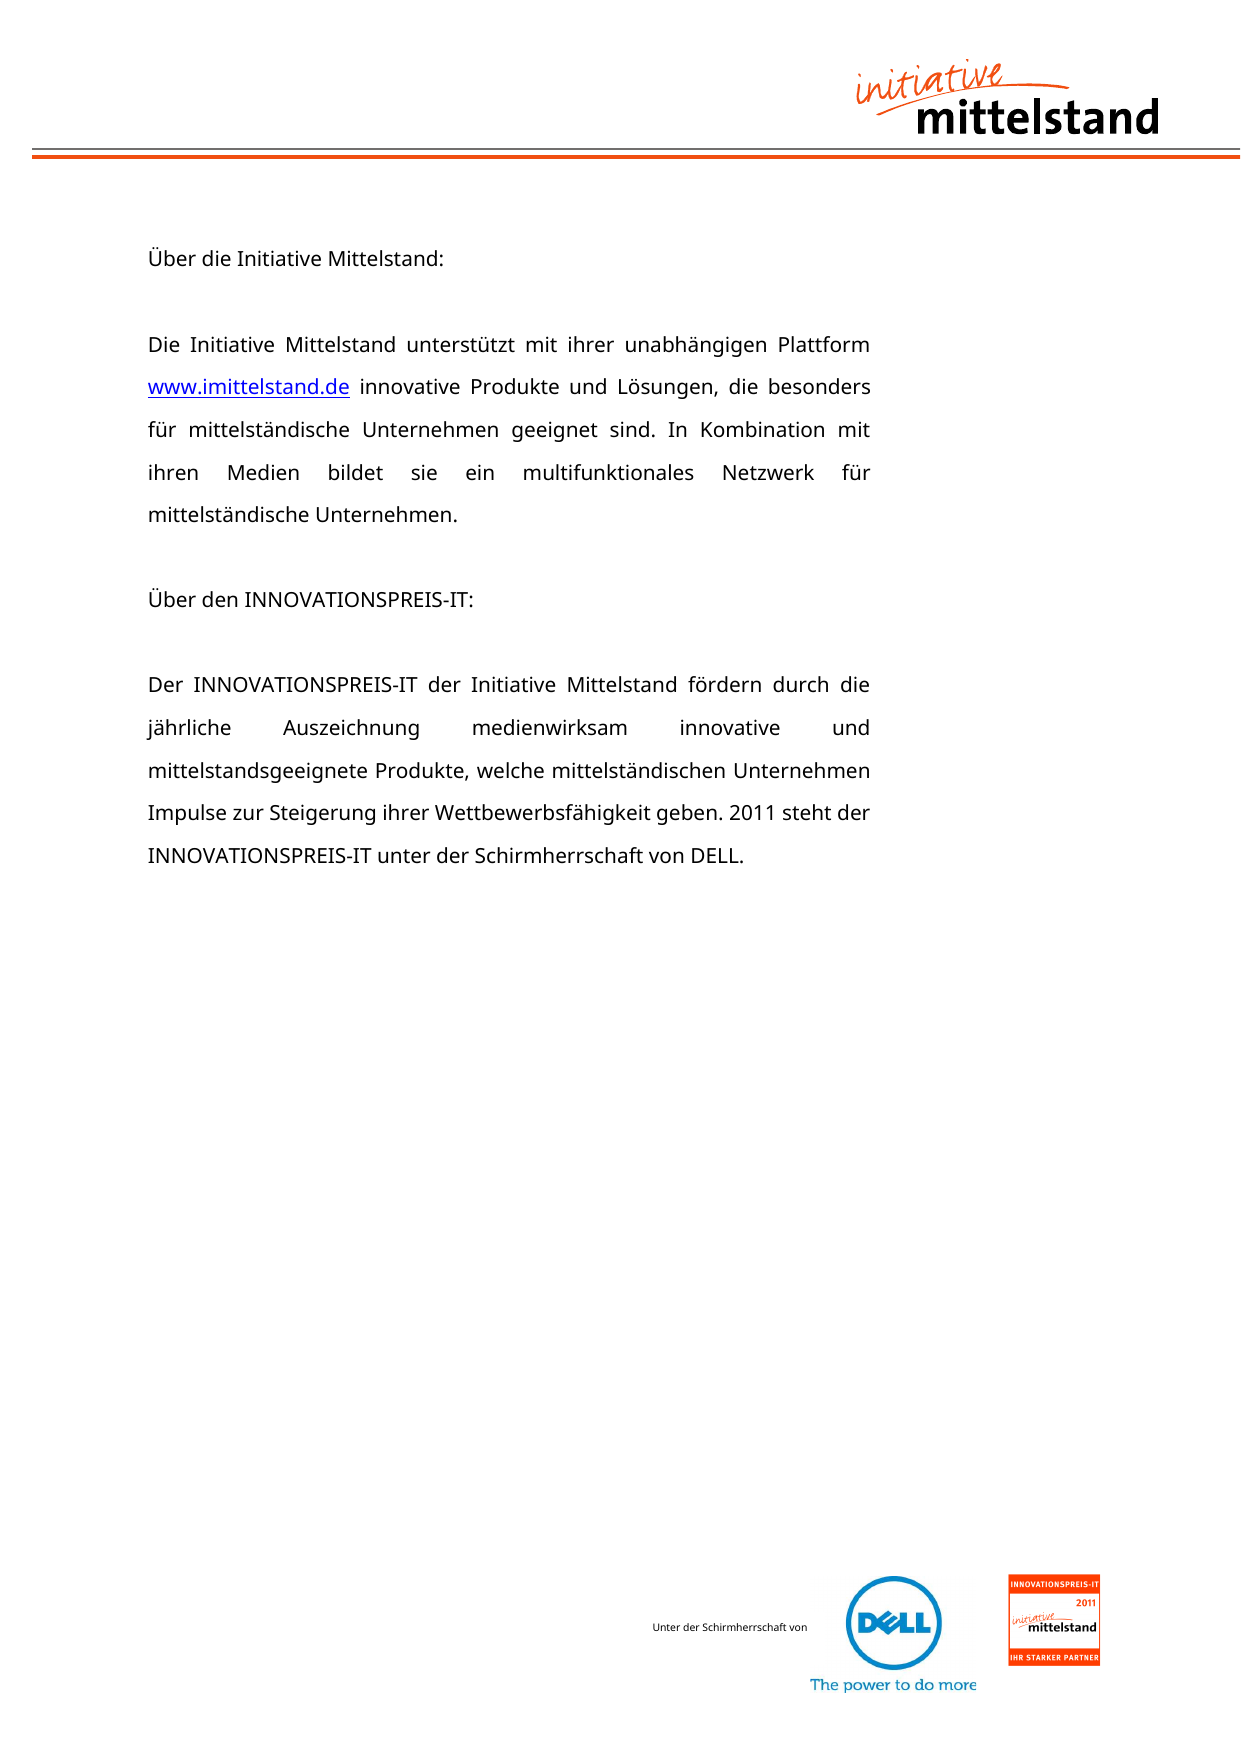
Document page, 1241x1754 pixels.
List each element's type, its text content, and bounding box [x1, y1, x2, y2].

picture [810, 1576, 977, 1693]
text Der INNOVATIONSPREIS-IT der Initiative Mittelstand fördern durch die jährliche Auszeichnung medienwirksam innovative und mittelstandsgeeignete Produkte, welche mittelständischen Unternehmen Impulse zur Steigerung ihrer Wettbewerbsfähigkeit geben. 2011 steht der INNOVATIONSPREIS-IT unter der Schirmherrschaft von DELL. [148, 671, 871, 869]
text Die Initiative Mittelstand unterstützt mit ihrer unabhängigen Plattform www.imittelstand.de innovative Produkte und Lösungen, die besonders für mittelständische Unternehmen geeignet sind. In Kombination mit ihren Medien bildet sie ein multifunktionales Netzwerk für mittelständische Unternehmen. [148, 330, 871, 529]
picture [850, 1580, 936, 1665]
picture [1008, 1574, 1100, 1666]
text Über die Initiative Mittelstand: [148, 244, 871, 273]
text Über den INNOVATIONSPREIS-IT: [148, 585, 871, 614]
